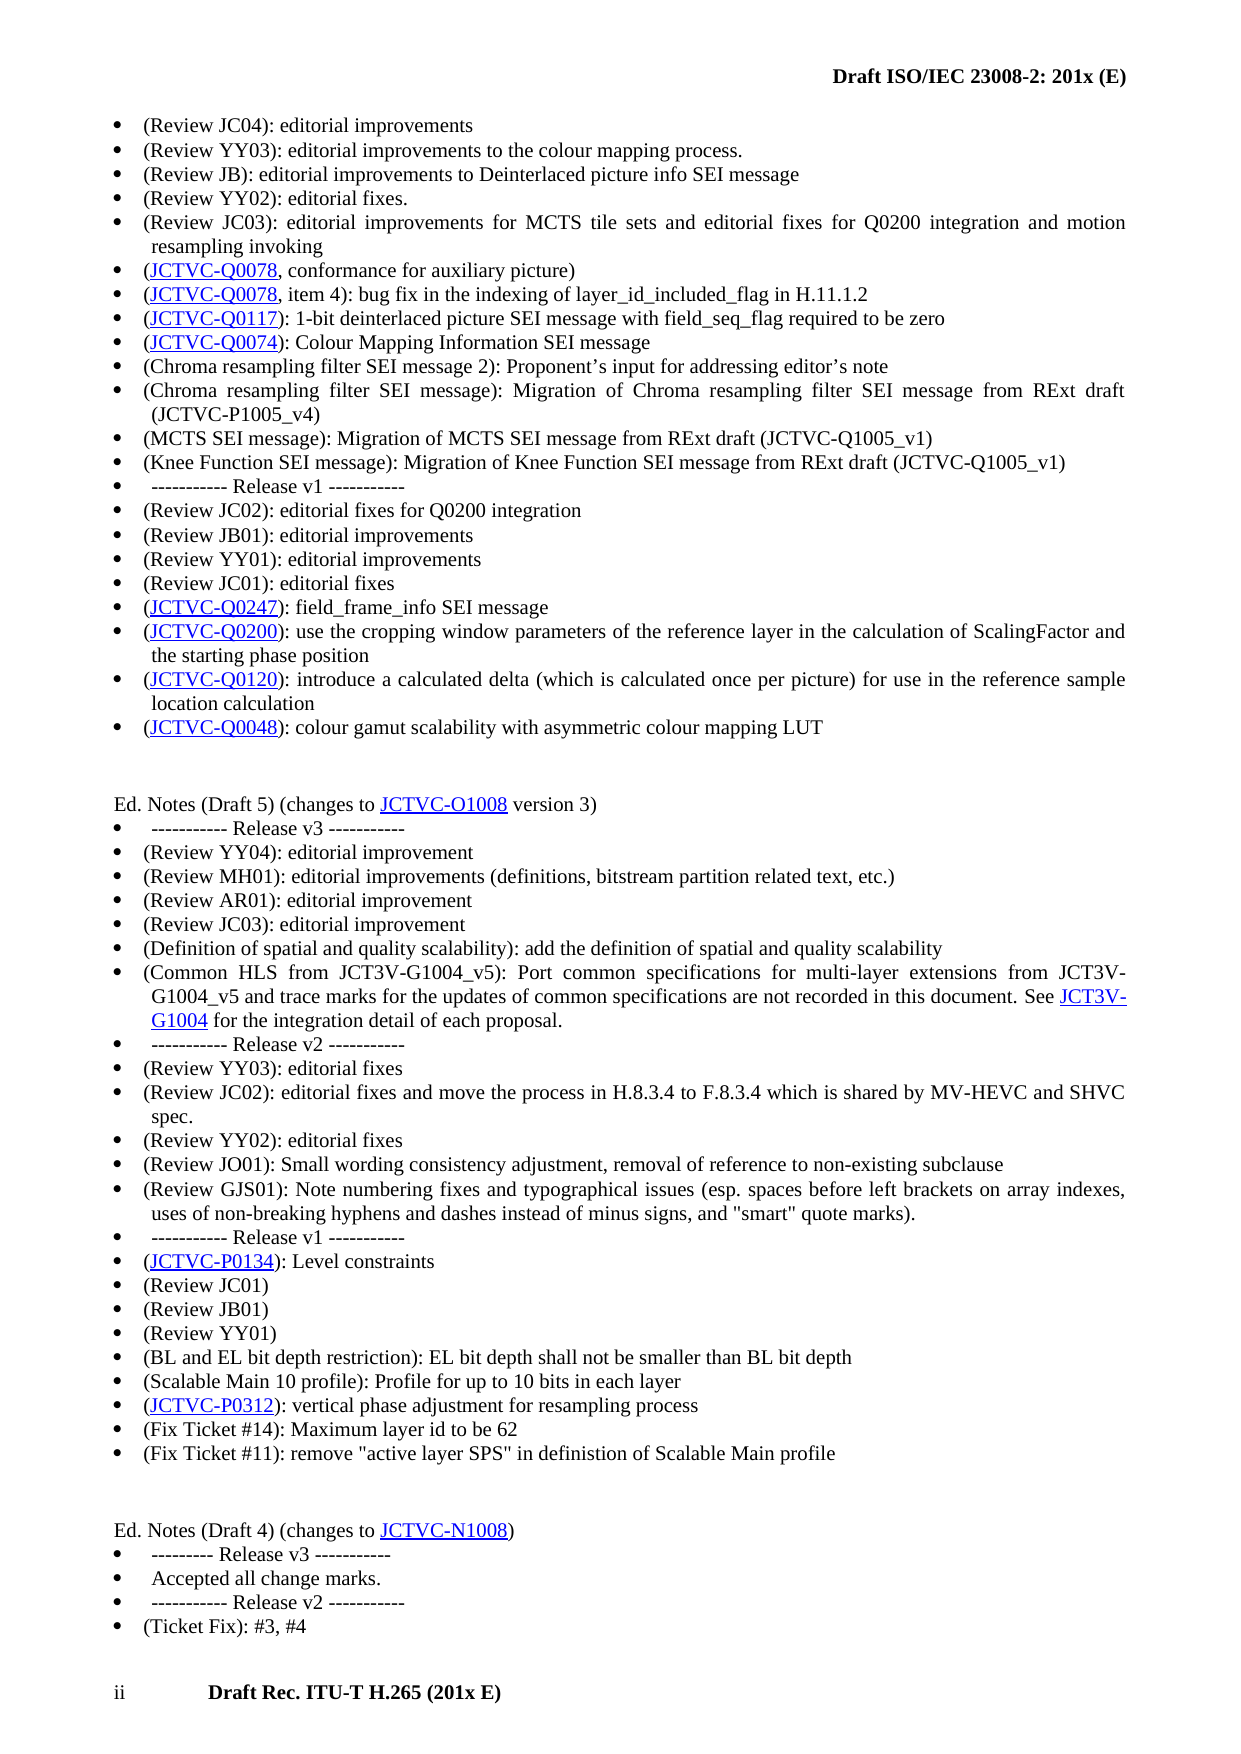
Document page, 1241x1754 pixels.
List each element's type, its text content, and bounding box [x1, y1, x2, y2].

text (JCTVC-Q0117): 1-bit deinterlaced picture SEI message with field_seq_flag required to be zero [113, 306, 1127, 330]
text (Review GJS01): Note numbering fixes and typographical issues (esp. spaces before left brackets on array indexes, uses of non-breaking hyphens and dashes instead of minus signs, and "smart" quote marks). [113, 1176, 1127, 1224]
text (Review JC02): editorial fixes and move the process in H.8.3.4 to F.8.3.4 which is shared by MV-HEVC and SHVC spec. [113, 1080, 1127, 1128]
text (JCTVC-Q0247): field_frame_info SEI message [113, 595, 1127, 619]
text (Review JC04): editorial improvements [113, 113, 1127, 137]
text (Chroma resampling filter SEI message 2): Proponent’s input for addressing editor’s note [113, 354, 1127, 378]
text (Ticket Fix): #3, #4 [113, 1614, 1127, 1638]
text (JCTVC-Q0120): introduce a calculated delta (which is calculated once per picture) for use in the reference sample location calculation [113, 667, 1127, 715]
text (Scalable Main 10 profile): Profile for up to 10 bits in each layer [113, 1369, 1127, 1393]
text (Review YY03): editorial improvements to the colour mapping process. [113, 137, 1127, 162]
text (BL and EL bit depth restriction): EL bit depth shall not be smaller than BL bit depth [113, 1345, 1127, 1369]
text (JCTVC-Q0074): Colour Mapping Information SEI message [113, 330, 1127, 354]
text (JCTVC-P0312): vertical phase adjustment for resampling process [113, 1393, 1127, 1417]
text (Chroma resampling filter SEI message): Migration of Chroma resampling filter SEI message from RExt draft (JCTVC-P1005_v4) [113, 378, 1127, 426]
text (Review JB01) [113, 1297, 1127, 1321]
text (Review YY02): editorial fixes. [113, 186, 1127, 210]
text (Review JB01): editorial improvements [113, 522, 1127, 547]
text Ed. Notes (Draft 4) (changes to JCTVC-N1008) [113, 1518, 1127, 1542]
text (JCTVC-Q0048): colour gamut scalability with asymmetric colour mapping LUT [113, 715, 1127, 739]
text (Definition of spatial and quality scalability): add the definition of spatial and quality scalability [113, 936, 1127, 960]
text ----------- Release v2 ----------- [113, 1590, 1127, 1614]
text (Knee Function SEI message): Migration of Knee Function SEI message from RExt draft (JCTVC-Q1005_v1) [113, 450, 1127, 474]
text (Review JC01): editorial fixes [113, 571, 1127, 595]
text (Review YY03): editorial fixes [113, 1056, 1127, 1080]
text ----------- Release v1 ----------- [113, 474, 1127, 498]
text (JCTVC-Q0078, item 4): bug fix in the indexing of layer_id_included_flag in H.11.1.2 [113, 282, 1127, 306]
text (Review JB): editorial improvements to Deinterlaced picture info SEI message [113, 162, 1127, 186]
text (JCTVC-Q0200): use the cropping window parameters of the reference layer in the calculation of ScalingFactor and the starting phase position [113, 619, 1127, 667]
text (Review JC03): editorial improvements for MCTS tile sets and editorial fixes for Q0200 integration and motion resampling invoking [113, 210, 1127, 258]
text (Review YY02): editorial fixes [113, 1128, 1127, 1152]
text (Review MH01): editorial improvements (definitions, bitstream partition related text, etc.) [113, 864, 1127, 888]
text ----------- Release v1 ----------- [113, 1224, 1127, 1249]
text (Common HLS from JCT3V-G1004_v5): Port common specifications for multi-layer extensions from JCT3V-G1004_v5 and trace marks for the updates of common specifications are not recorded in this document. See JCT3V-G1004 for the integration detail of each proposal. [113, 960, 1127, 1032]
text (MCTS SEI message): Migration of MCTS SEI message from RExt draft (JCTVC-Q1005_v1) [113, 426, 1127, 450]
text --------- Release v3 ----------- [113, 1542, 1127, 1566]
text (JCTVC-Q0078, conformance for auxiliary picture) [113, 258, 1127, 282]
text (Review YY01): editorial improvements [113, 547, 1127, 571]
text Accepted all change marks. [113, 1566, 1127, 1590]
text (Review JC01) [113, 1273, 1127, 1297]
text (Review JC03): editorial improvement [113, 912, 1127, 936]
text (Review JO01): Small wording consistency adjustment, removal of reference to non-existing subclause [113, 1152, 1127, 1176]
text ----------- Release v2 ----------- [113, 1032, 1127, 1056]
text (Fix Ticket #14): Maximum layer id to be 62 [113, 1417, 1127, 1441]
text (Fix Ticket #11): remove "active layer SPS" in definistion of Scalable Main profile [113, 1441, 1127, 1465]
text (Review YY01) [113, 1321, 1127, 1345]
text ----------- Release v3 ----------- [113, 816, 1127, 839]
text (Review JC02): editorial fixes for Q0200 integration [113, 498, 1127, 522]
text (Review AR01): editorial improvement [113, 888, 1127, 912]
text Ed. Notes (Draft 5) (changes to JCTVC-O1008 version 3) [113, 791, 1127, 816]
text (JCTVC-P0134): Level constraints [113, 1249, 1127, 1273]
text (Review YY04): editorial improvement [113, 839, 1127, 864]
